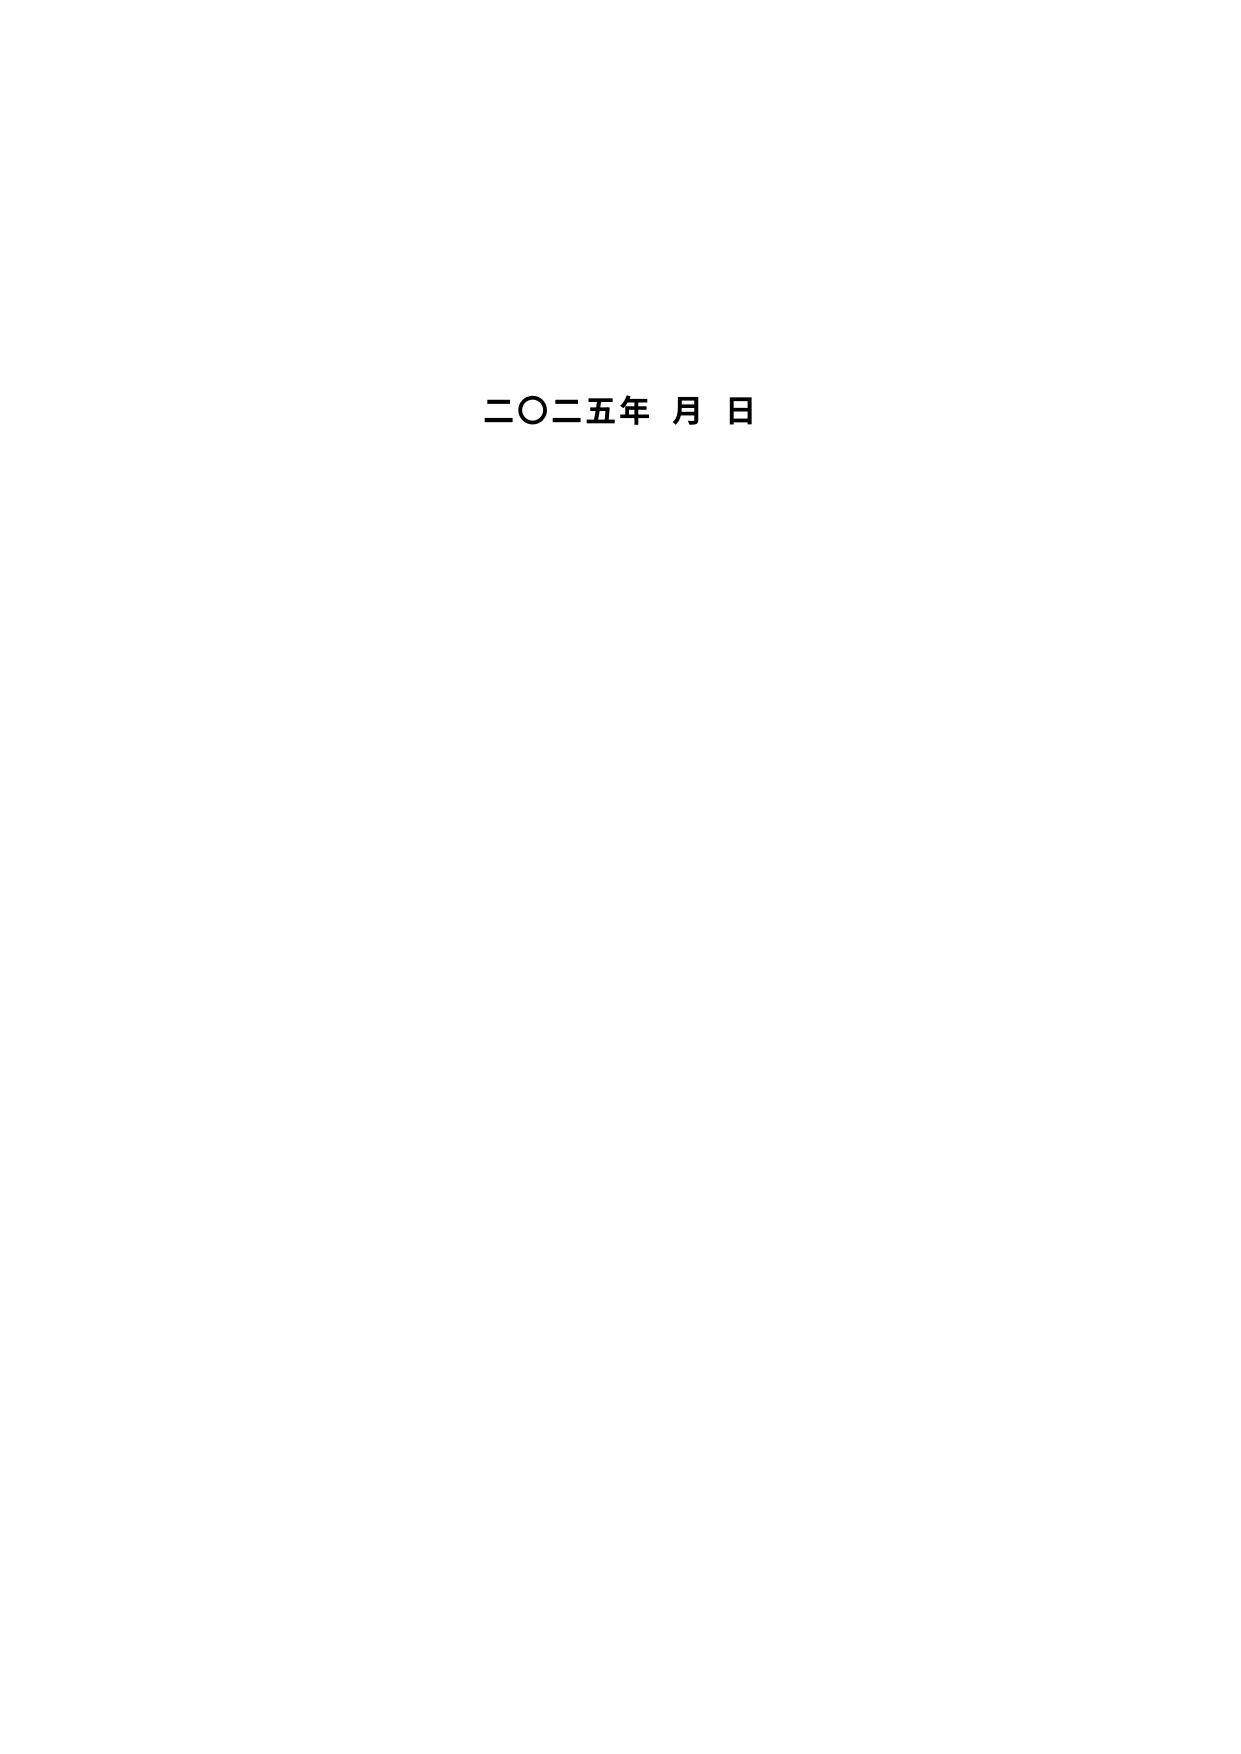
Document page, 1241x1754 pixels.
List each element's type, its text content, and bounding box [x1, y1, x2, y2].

text 二〇二五年 月 日 [187, 376, 1053, 441]
